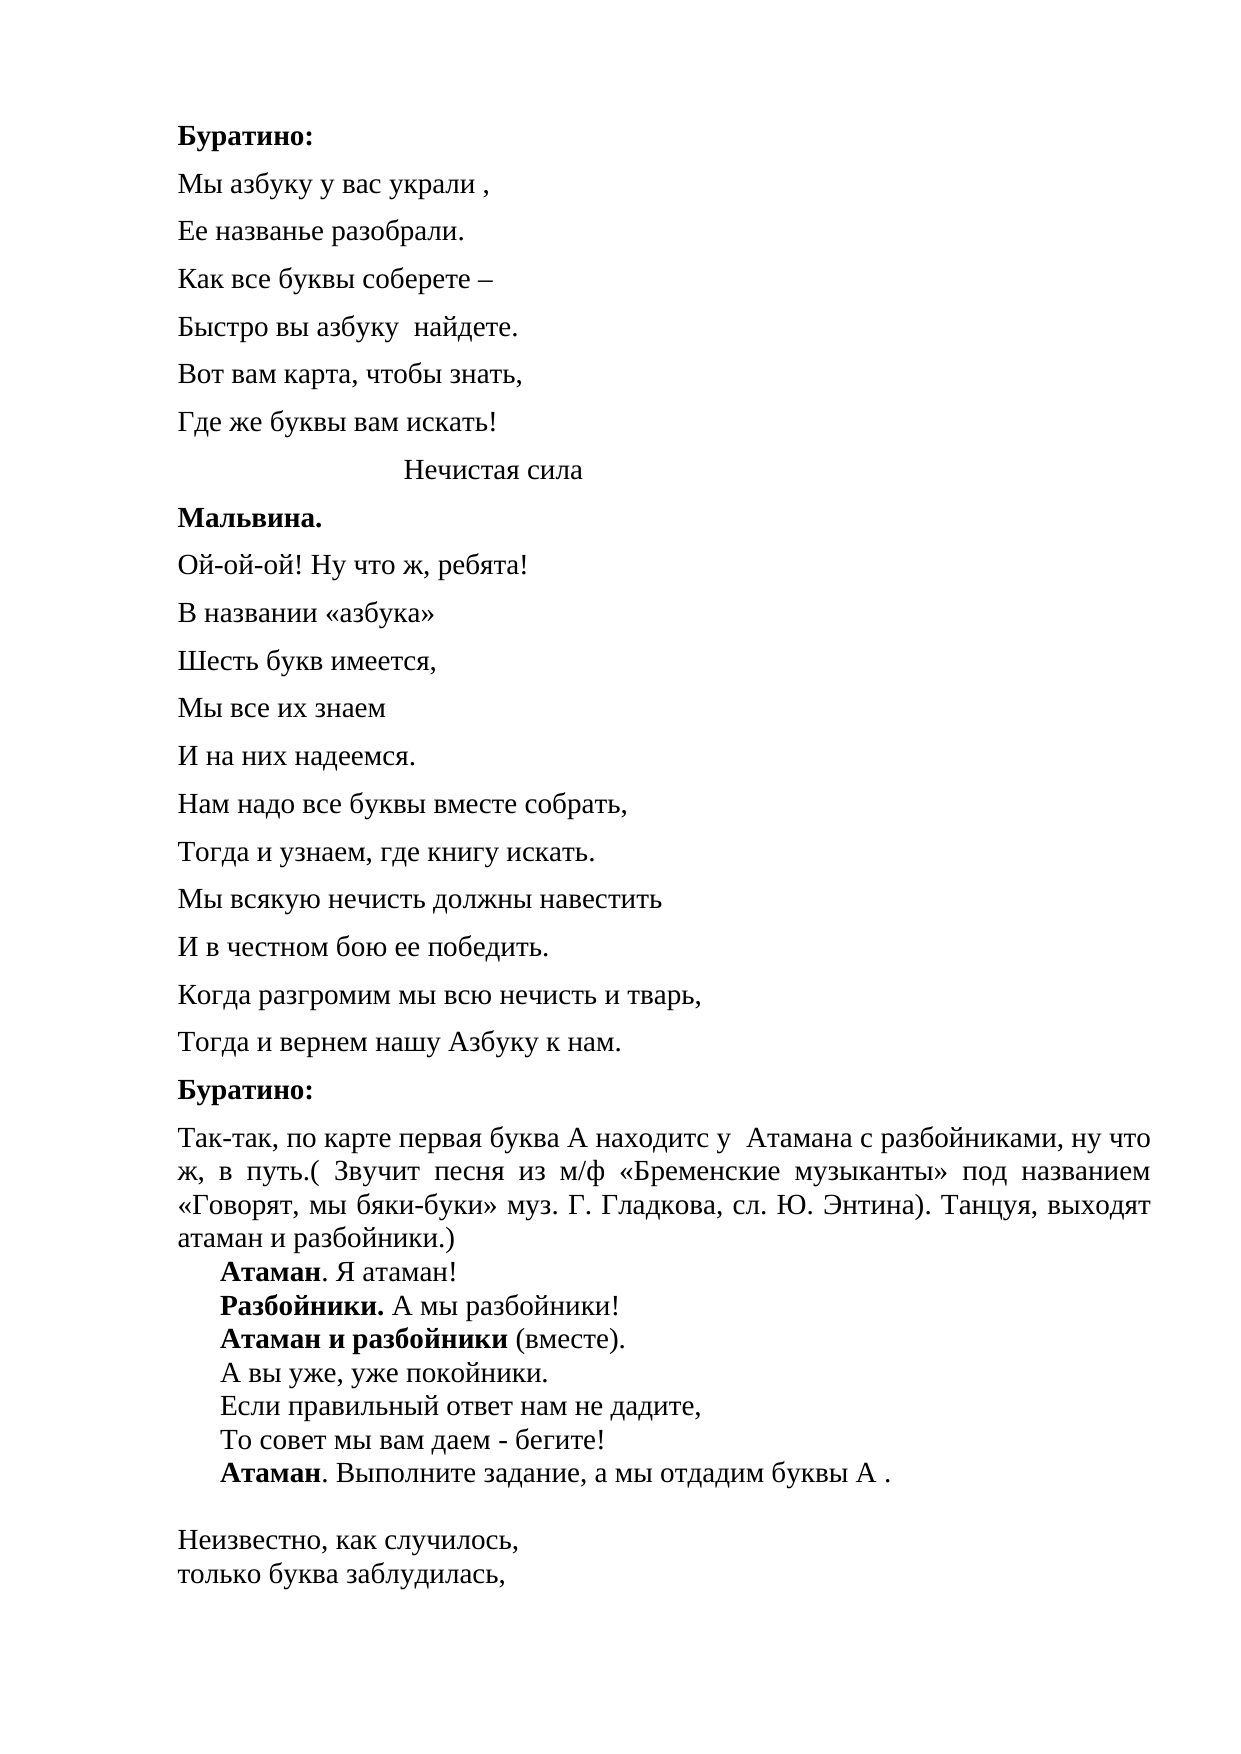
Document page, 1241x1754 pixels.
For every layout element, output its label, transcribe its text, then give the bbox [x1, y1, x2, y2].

text Где же буквы вам искать! [177, 404, 1152, 438]
text Мы все их знаем [177, 691, 1152, 724]
text Нечистая сила [177, 452, 1152, 486]
text И на них надеемся. [177, 738, 1152, 772]
text Как все буквы соберете – [177, 261, 1152, 295]
text В названии «азбука» [177, 595, 1152, 629]
text Быстро вы азбуку найдете. [177, 309, 1152, 342]
text Неизвестно, как случилось, только буква заблудилась, заскочила в чей-то дом, и хозяйничает в нём. [177, 1522, 1152, 1589]
text То совет мы вам даем - бегите! [177, 1422, 1152, 1455]
text Буратино: [177, 118, 1152, 152]
text Ой-ой-ой! Ну что ж, ребята! [177, 547, 1152, 581]
text Тогда и узнаем, где книгу искать. [177, 834, 1152, 867]
text Мы азбуку у вас украли , [177, 166, 1152, 199]
text Нам надо все буквы вместе собрать, [177, 786, 1152, 819]
text Так-так, по карте первая буква А находитс у Атамана с разбойниками, ну что ж, в путь.( Звучит песня из м/ф «Бременские музыканты» под названием «Говорят, мы бяки-буки» муз. Г. Гладкова, сл. Ю. Энтина). Танцуя, выходят атаман и разбойники.) [177, 1120, 1152, 1254]
text А вы уже, уже покойники. [177, 1355, 1152, 1388]
text Мы всякую нечисть должны навестить [177, 881, 1152, 915]
text Ее названье разобрали. [177, 213, 1152, 247]
text Разбойники. А мы разбойники! [177, 1288, 1152, 1321]
text Атаман. Я атаман! [177, 1254, 1152, 1288]
text Если правильный ответ нам не дадите, [177, 1388, 1152, 1422]
text И в честном бою ее победить. [177, 929, 1152, 963]
text Атаман и разбойники (вместе). [177, 1321, 1152, 1355]
text Вот вам карта, чтобы знать, [177, 357, 1152, 390]
text Когда разгромим мы всю нечисть и тварь, [177, 977, 1152, 1010]
text Мальвина. [177, 500, 1152, 533]
text Тогда и вернем нашу Азбуку к нам. [177, 1024, 1152, 1058]
text Шесть букв имеется, [177, 643, 1152, 676]
text Буратино: [177, 1072, 1152, 1106]
text Атаман. Выполните задание, а мы отдадим буквы А . [177, 1455, 1152, 1489]
